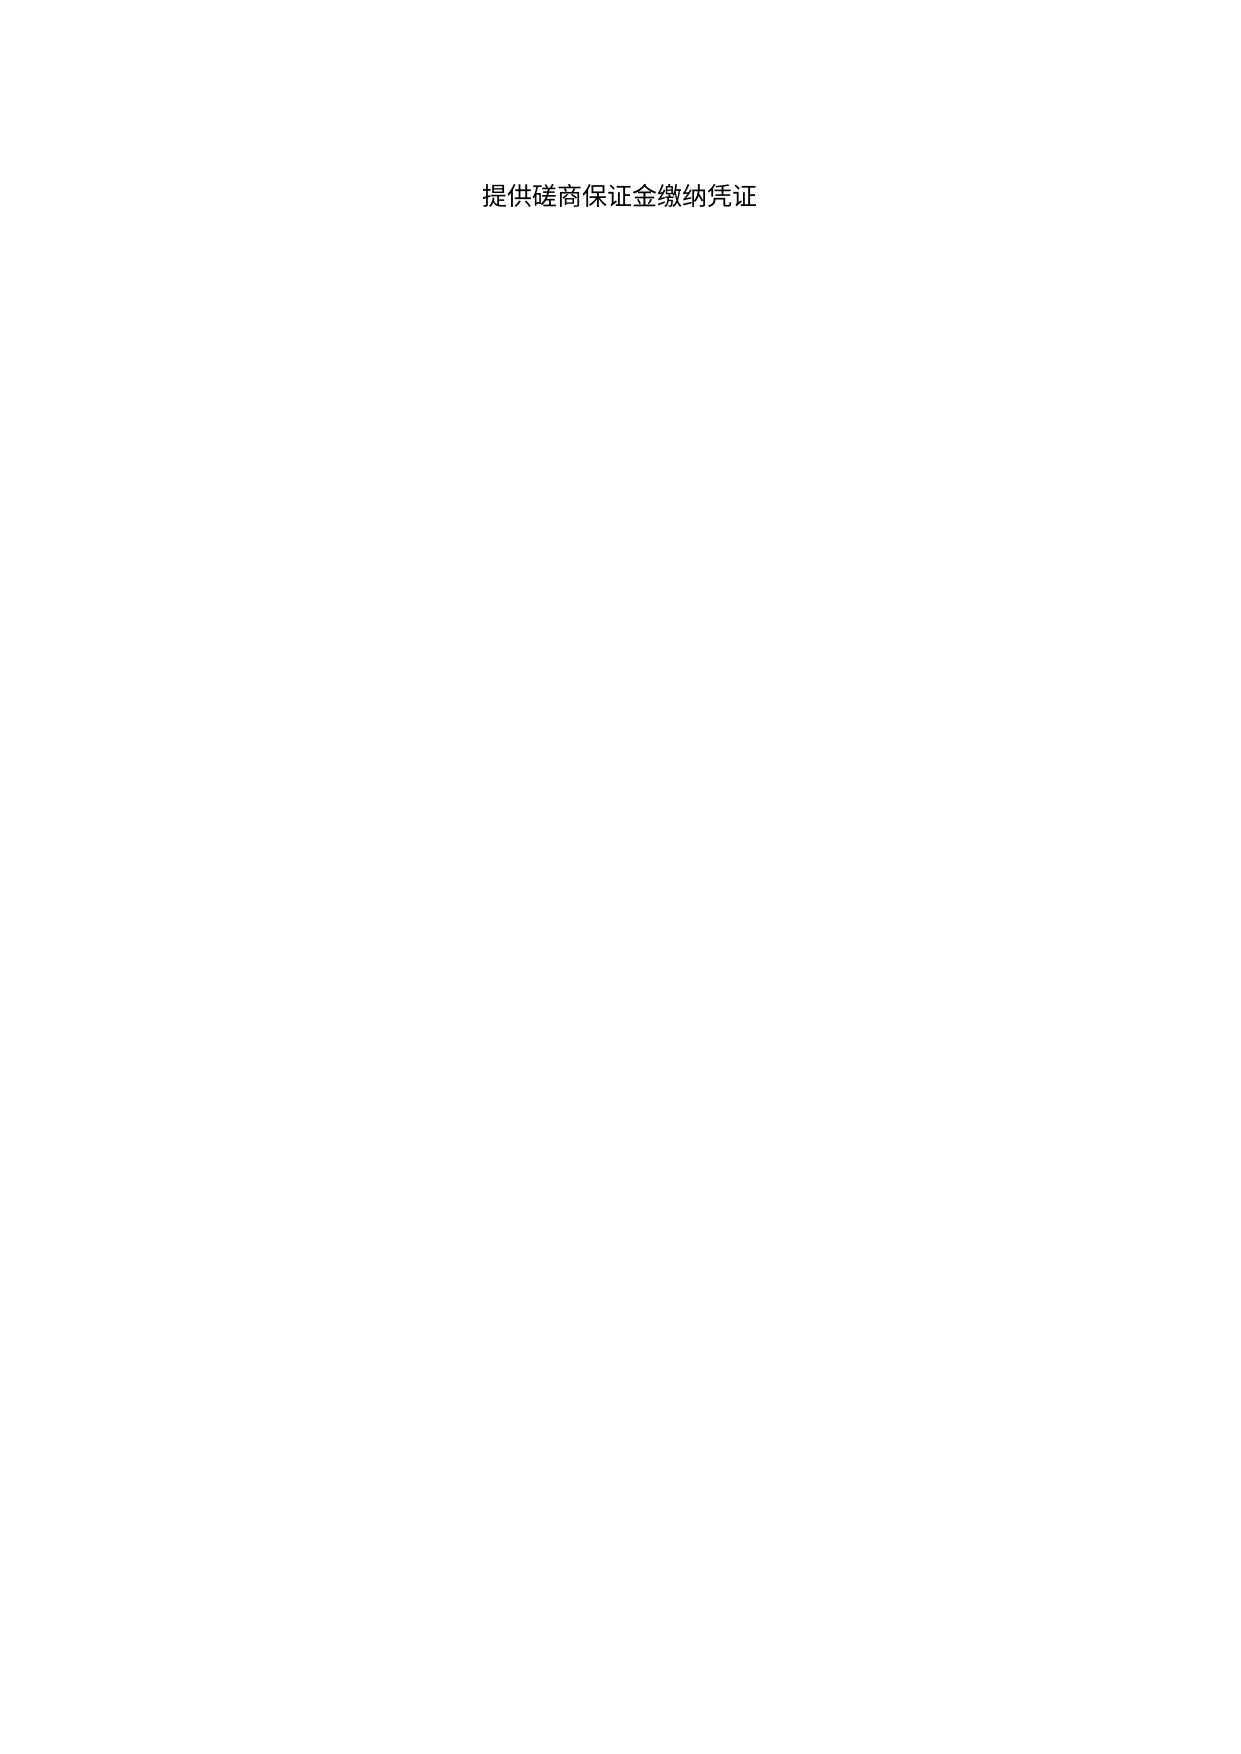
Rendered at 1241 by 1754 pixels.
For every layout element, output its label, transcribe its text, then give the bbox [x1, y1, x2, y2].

text 提供磋商保证金缴纳凭证 [187, 162, 1053, 227]
